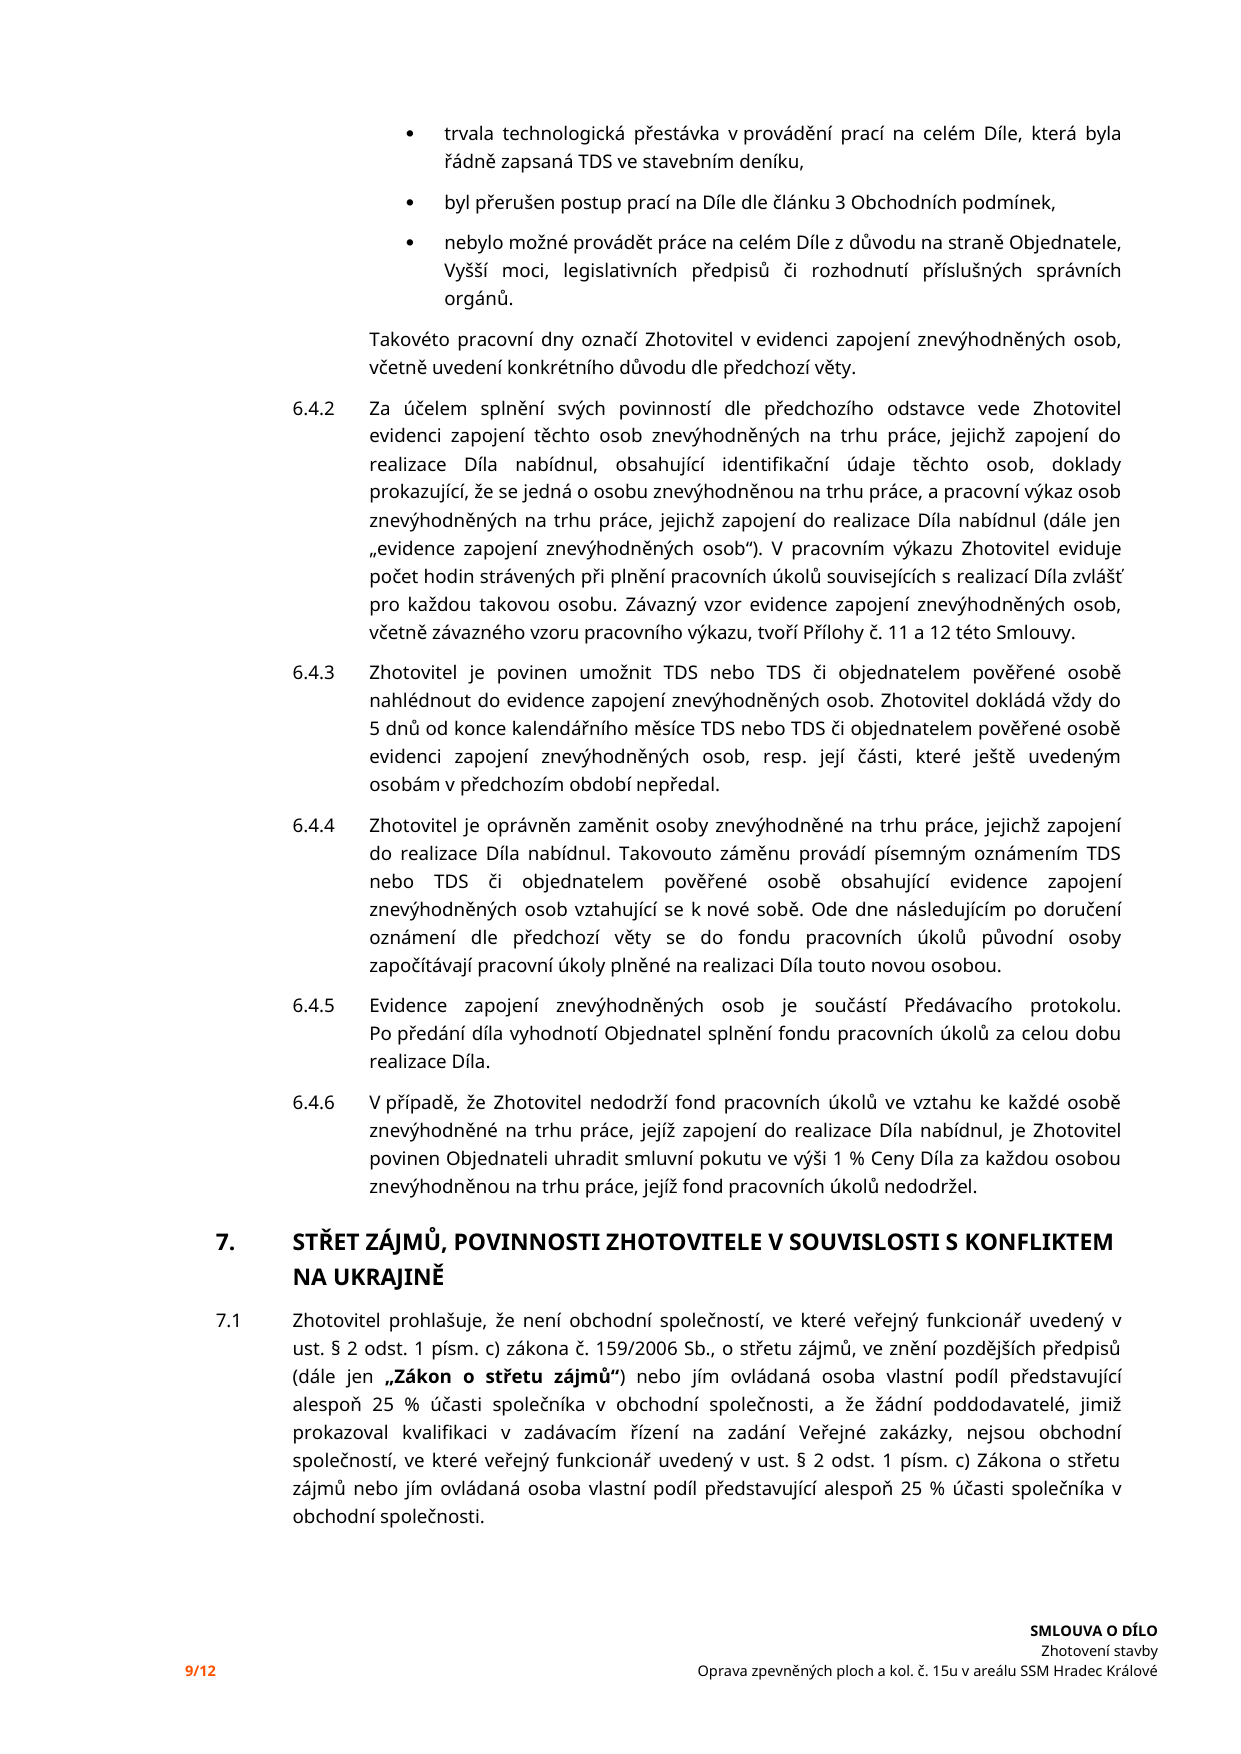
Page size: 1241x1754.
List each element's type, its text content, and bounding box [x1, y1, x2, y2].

list trvala technologická přestávka v provádění prací na celém Díle, která byla řádně zapsaná TDS ve stavebním deníku, [407, 121, 1122, 174]
list byl přerušen postup prací na Díle dle článku 3 Obchodních podmínek, [407, 189, 1122, 215]
text Za účelem splnění svých povinností dle předchozího odstavce vede Zhotovitel evidenci zapojení těchto osob znevýhodněných na trhu práce, jejichž zapojení do realizace Díla nabídnul, obsahující identifikační údaje těchto osob, doklady prokazující, že se jedná o osobu znevýhodněnou na trhu práce, a pracovní výkaz osob znevýhodněných na trhu práce, jejichž zapojení do realizace Díla nabídnul (dále jen „evidence zapojení znevýhodněných osob“). V pracovním výkazu Zhotovitel eviduje počet hodin strávených při plnění pracovních úkolů souvisejících s realizací Díla zvlášť pro každou takovou osobu. Závazný vzor evidence zapojení znevýhodněných osob, včetně závazného vzoru pracovního výkazu, tvoří Přílohy č. 11 a 12 této Smlouvy. [292, 395, 1122, 644]
text Evidence zapojení znevýhodněných osob je součástí Předávacího protokolu. Po předání díla vyhodnotí Objednatel splnění fondu pracovních úkolů za celou dobu realizace Díla. [292, 993, 1122, 1074]
text Zhotovitel je oprávněn zaměnit osoby znevýhodněné na trhu práce, jejichž zapojení do realizace Díla nabídnul. Takovouto záměnu provádí písemným oznámením TDS nebo TDS či objednatelem pověřené osobě obsahující evidence zapojení znevýhodněných osob vztahující se k nové sobě. Ode dne následujícím po doručení oznámení dle předchozí věty se do fondu pracovních úkolů původní osoby započítávají pracovní úkoly plněné na realizaci Díla touto novou osobou. [292, 812, 1122, 978]
text Střet zájmů, povinnosti Zhotovitele v souvislosti s konfliktem na Ukrajině [216, 1226, 1122, 1292]
text Takovéto pracovní dny označí Zhotovitel v evidenci zapojení znevýhodněných osob, včetně uvedení konkrétního důvodu dle předchozí věty. [369, 326, 1122, 380]
text V případě, že Zhotovitel nedodrží fond pracovních úkolů ve vztahu ke každé osobě znevýhodněné na trhu práce, jejíž zapojení do realizace Díla nabídnul, je Zhotovitel povinen Objednateli uhradit smluvní pokutu ve výši 1 % Ceny Díla za každou osobou znevýhodněnou na trhu práce, jejíž fond pracovních úkolů nedodržel. [292, 1089, 1122, 1199]
text Zhotovitel prohlašuje, že není obchodní společností, ve které veřejný funkcionář uvedený v ust. § 2 odst. 1 písm. c) zákona č. 159/2006 Sb., o střetu zájmů, ve znění pozdějších předpisů (dále jen „Zákon o střetu zájmů“) nebo jím ovládaná osoba vlastní podíl představující alespoň 25 % účasti společníka v obchodní společnosti, a že žádní poddodavatelé, jimiž prokazoval kvalifikaci v zadávacím řízení na zadání Veřejné zakázky, nejsou obchodní společností, ve které veřejný funkcionář uvedený v ust. § 2 odst. 1 písm. c) Zákona o střetu zájmů nebo jím ovládaná osoba vlastní podíl představující alespoň 25 % účasti společníka v obchodní společnosti. [216, 1308, 1122, 1529]
text Zhotovitel je povinen umožnit TDS nebo TDS či objednatelem pověřené osobě nahlédnout do evidence zapojení znevýhodněných osob. Zhotovitel dokládá vždy do 5 dnů od konce kalendářního měsíce TDS nebo TDS či objednatelem pověřené osobě evidenci zapojení znevýhodněných osob, resp. její části, které ještě uvedeným osobám v předchozím období nepředal. [292, 659, 1122, 797]
list nebylo možné provádět práce na celém Díle z důvodu na straně Objednatele, Vyšší moci, legislativních předpisů či rozhodnutí příslušných správních orgánů. [407, 230, 1122, 311]
